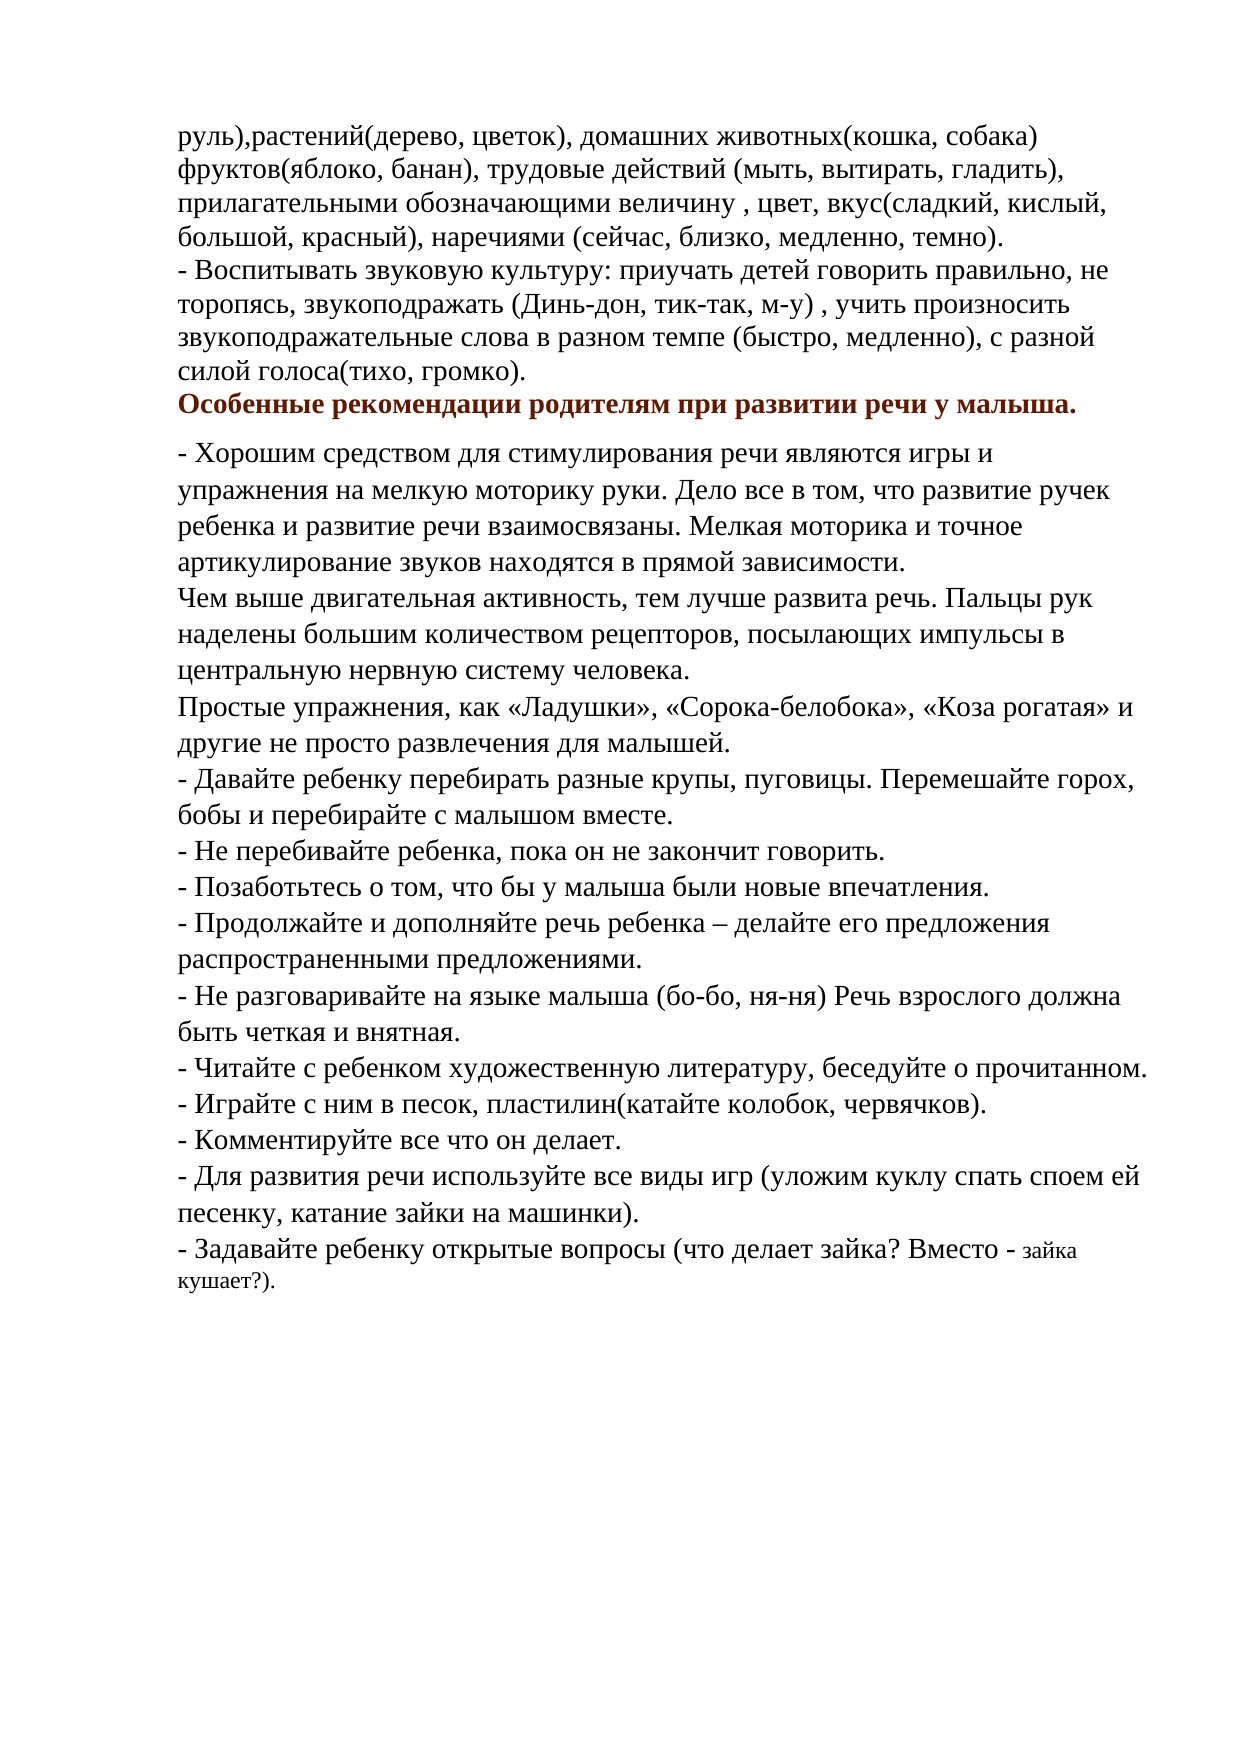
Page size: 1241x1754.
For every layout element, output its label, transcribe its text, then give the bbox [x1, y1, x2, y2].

text - Хорошим средством для стимулирования речи являются игры и упражнения на мелкую моторику руки. Дело все в том, что развитие ручек ребенка и развитие речи взаимосвязаны. Мелкая моторика и точное артикулирование звуков находятся в прямой зависимости. Чем выше двигательная активность, тем лучше развита речь. Пальцы рук наделены большим количеством рецепторов, посылающих импульсы в центральную нервную систему человека. Простые упражнения, как «Ладушки», «Сорока-белобока», «Коза рогатая» и другие не просто развлечения для малышей. - Давайте ребенку перебирать разные крупы, пуговицы. Перемешайте горох, бобы и перебирайте с малышом вместе. - Не перебивайте ребенка, пока он не закончит говорить. - Позаботьтесь о том, что бы у малыша были новые впечатления. - Продолжайте и дополняйте речь ребенка – делайте его предложения распространенными предложениями. - Не разговаривайте на языке малыша (бо-бо, ня-ня) Речь взрослого должна быть четкая и внятная. - Читайте с ребенком художественную литературу, беседуйте о прочитанном. - Играйте с ним в песок, пластилин(катайте колобок, червячков). - Комментируйте все что он делает. - Для развития речи используйте все виды игр (уложим куклу спать споем ей песенку, катание зайки на машинки). - Задавайте ребенку открытые вопросы (что делает зайка? Вместо - зайка кушает?). [177, 436, 1152, 1294]
text Особенные рекомендации родителям при развитии речи у малыша. [177, 386, 1152, 420]
